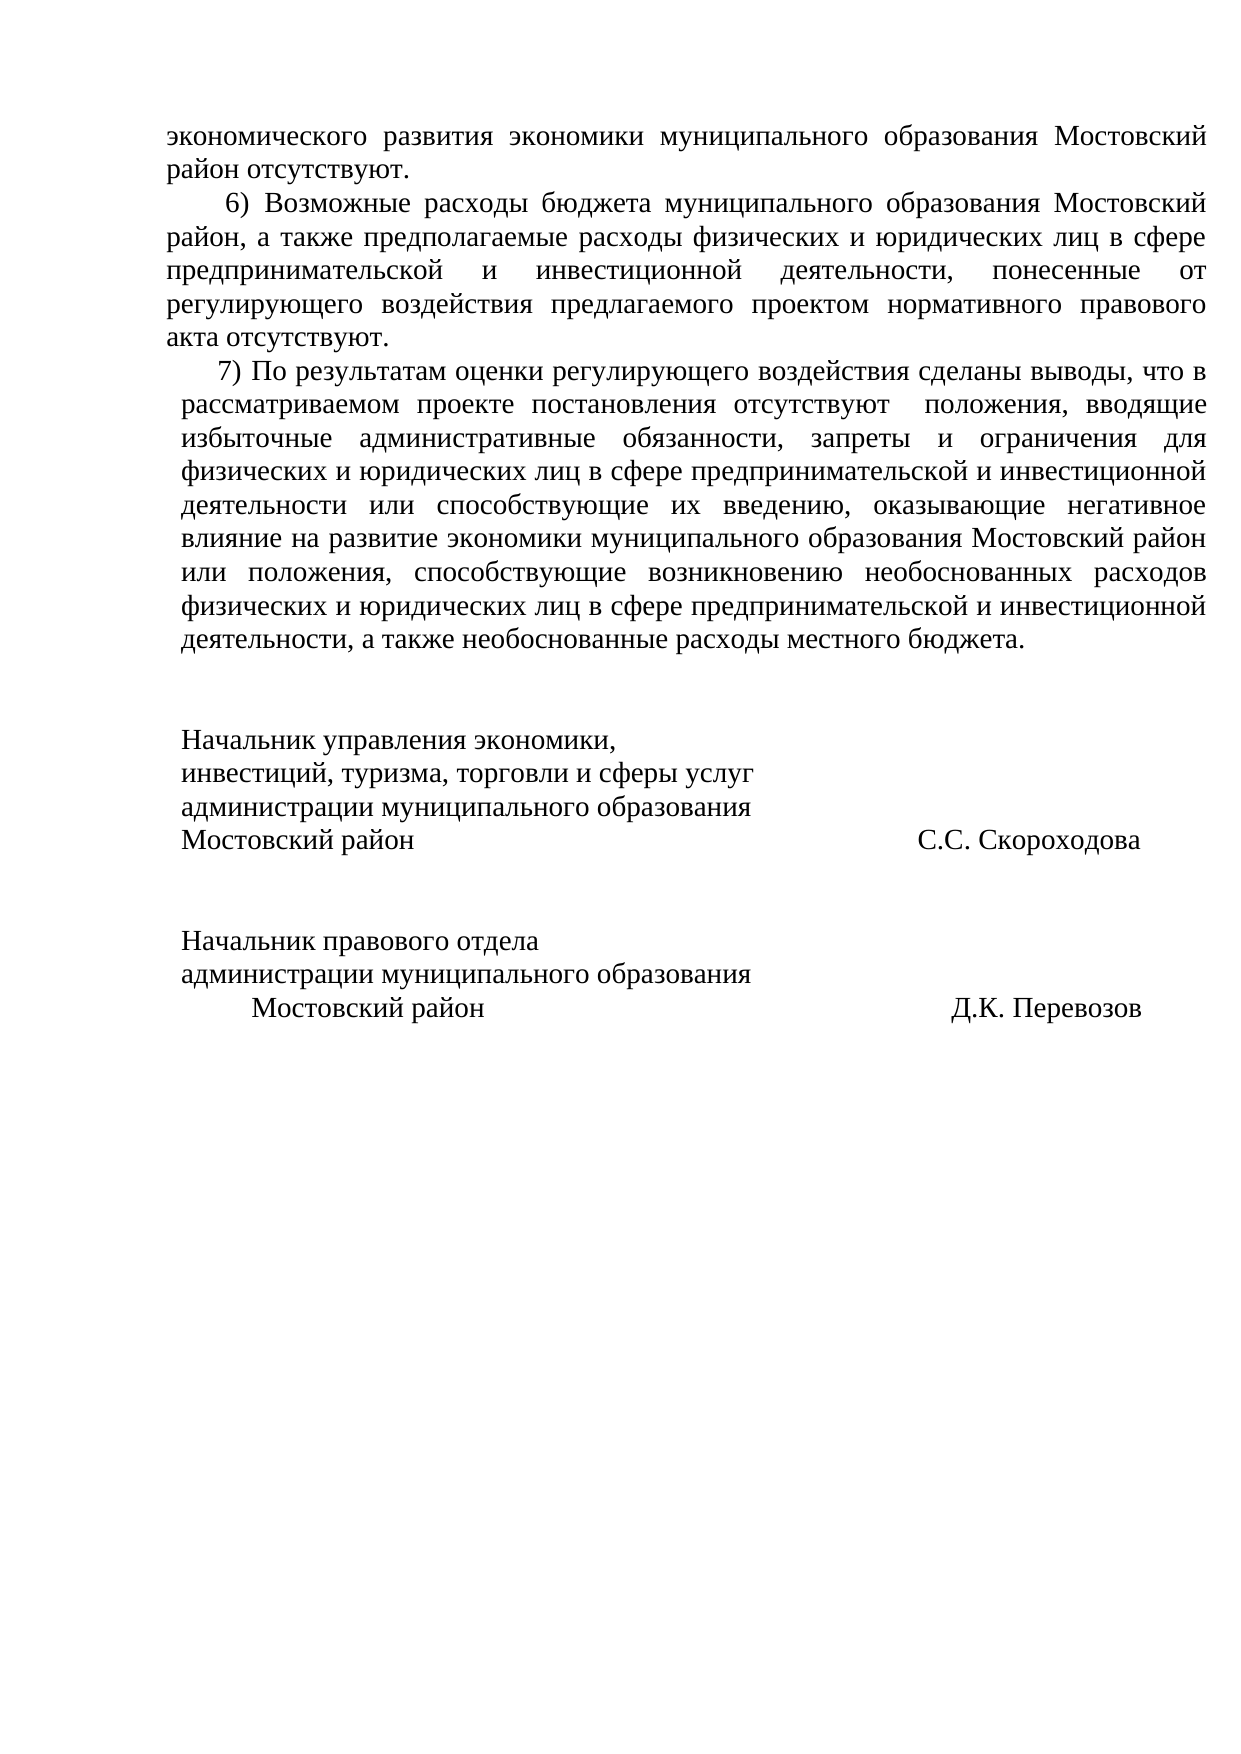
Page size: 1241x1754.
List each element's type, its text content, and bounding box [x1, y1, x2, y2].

list Начальник управления экономики, [181, 722, 1207, 755]
text Мостовский район Д.К. Перевозов [177, 990, 1196, 1024]
list Мостовский район С.С. Скороходова [181, 822, 1207, 856]
list Начальник правового отдела [181, 923, 1207, 957]
list администрации муниципального образования [181, 957, 1207, 990]
list По результатам оценки регулирующего воздействия сделаны выводы, что в рассматриваемом проекте постановления отсутствуют положения, вводящие избыточные административные обязанности, запреты и ограничения для физических и юридических лиц в сфере предпринимательской и инвестиционной деятельности или способствующие их введению, оказывающие негативное влияние на развитие экономики муниципального образования Мостовский район или положения, способствующие возникновению необоснованных расходов физических и юридических лиц в сфере предпринимательской и инвестиционной деятельности, а также необоснованные расходы местного бюджета. [181, 353, 1207, 655]
list инвестиций, туризма, торговли и сферы услуг [181, 755, 1207, 789]
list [166, 118, 1207, 185]
list Возможные расходы бюджета муниципального образования Мостовский район, а также предполагаемые расходы физических и юридических лиц в сфере предпринимательской и инвестиционной деятельности, понесенные от регулирующего воздействия предлагаемого проектом нормативного правового акта отсутствуют. [166, 185, 1207, 353]
list администрации муниципального образования [181, 789, 1207, 822]
